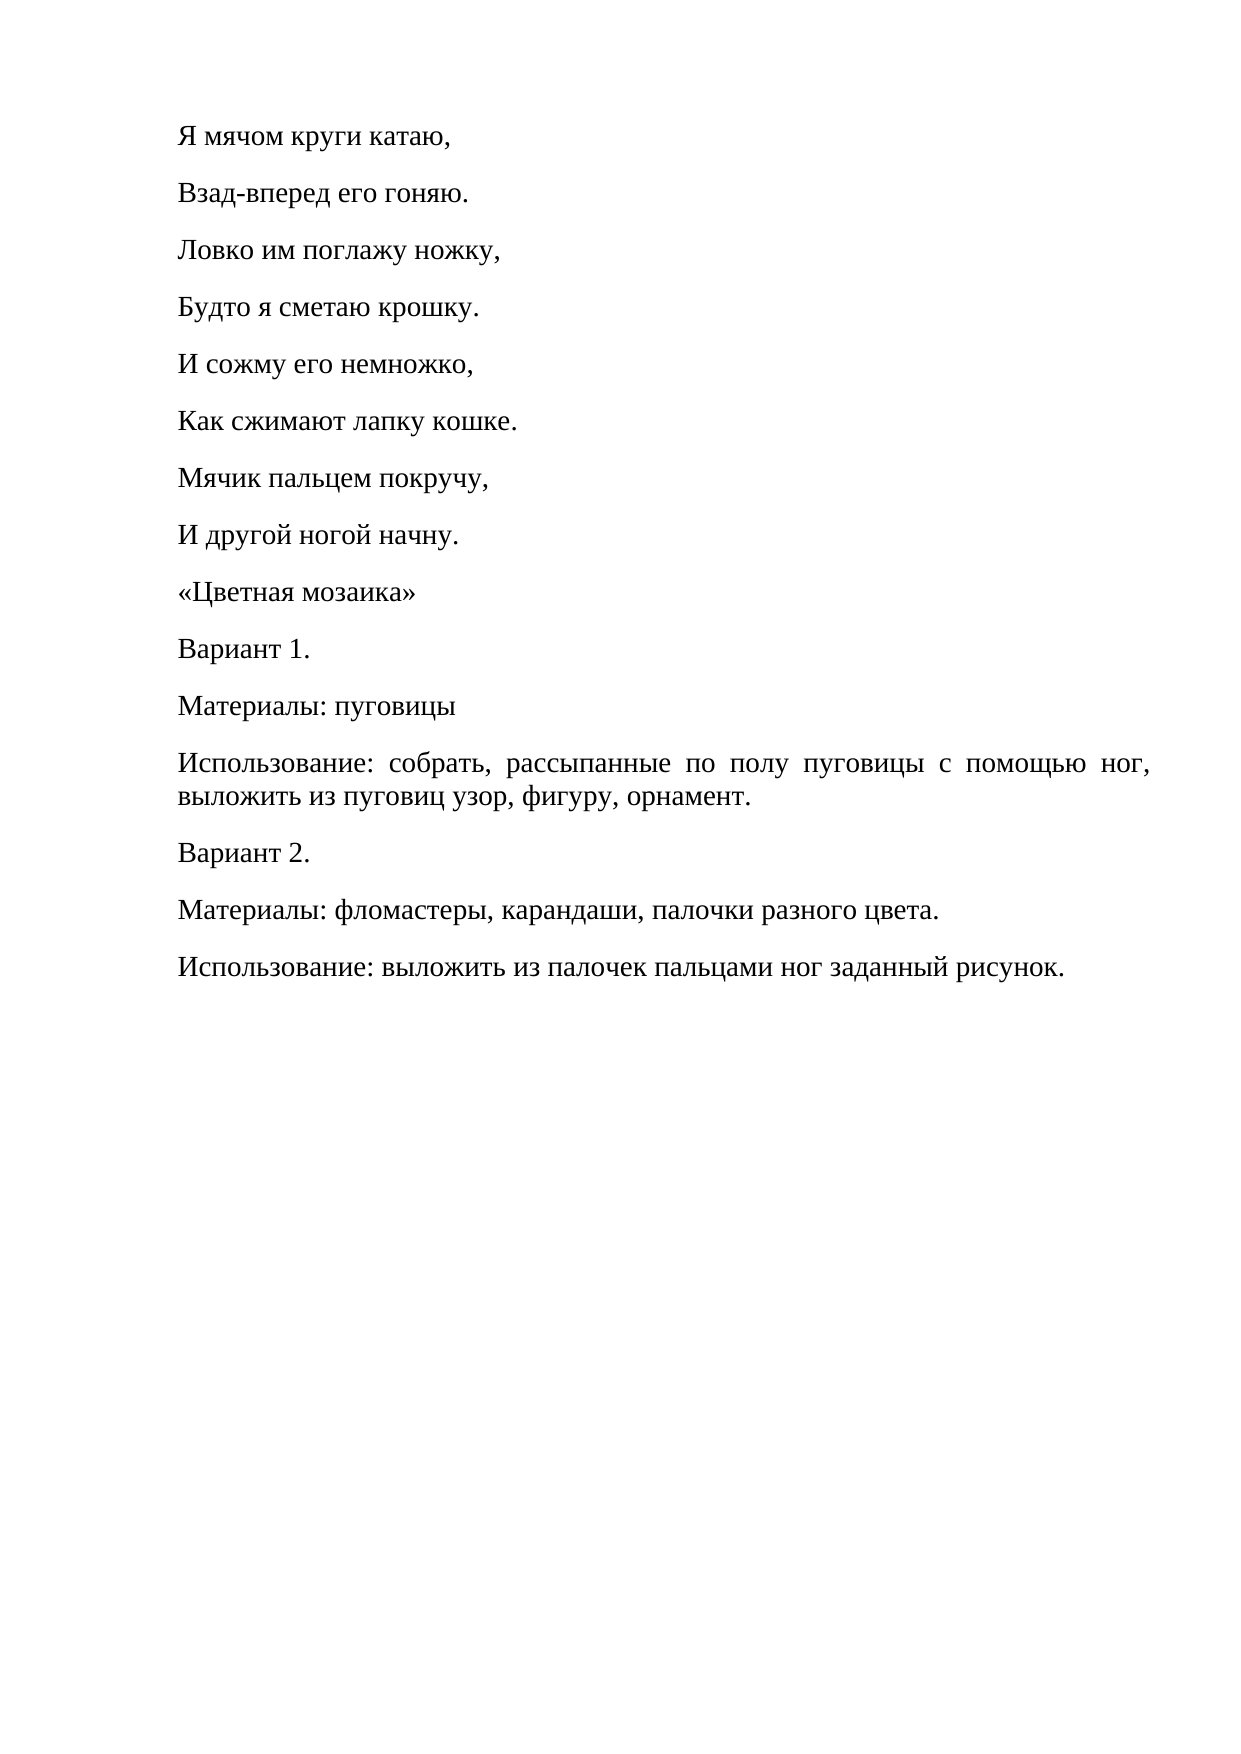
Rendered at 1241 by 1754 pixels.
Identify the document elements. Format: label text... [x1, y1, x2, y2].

text Я мячом круги катаю, [177, 118, 1152, 152]
text Взад-вперед его гоняю. [177, 175, 1152, 209]
text Вариант 1. [177, 631, 1152, 664]
text Мячик пальцем покручу, [177, 460, 1152, 493]
text Будто я сметаю крошку. [177, 289, 1152, 323]
text Использование: выложить из палочек пальцами ног заданный рисунок. [177, 949, 1152, 983]
text Как сжимают лапку кошке. [177, 403, 1152, 437]
text И другой ногой начну. [177, 517, 1152, 551]
text Материалы: фломастеры, карандаши, палочки разного цвета. [177, 892, 1152, 926]
text «Цветная мозаика» [177, 574, 1152, 607]
text Использование: собрать, рассыпанные по полу пуговицы с помощью ног, выложить из пуговиц узор, фигуру, орнамент. [177, 745, 1152, 812]
text Материалы: пуговицы [177, 688, 1152, 721]
text И сожму его немножко, [177, 346, 1152, 379]
text Вариант 2. [177, 835, 1152, 869]
text Ловко им поглажу ножку, [177, 232, 1152, 266]
